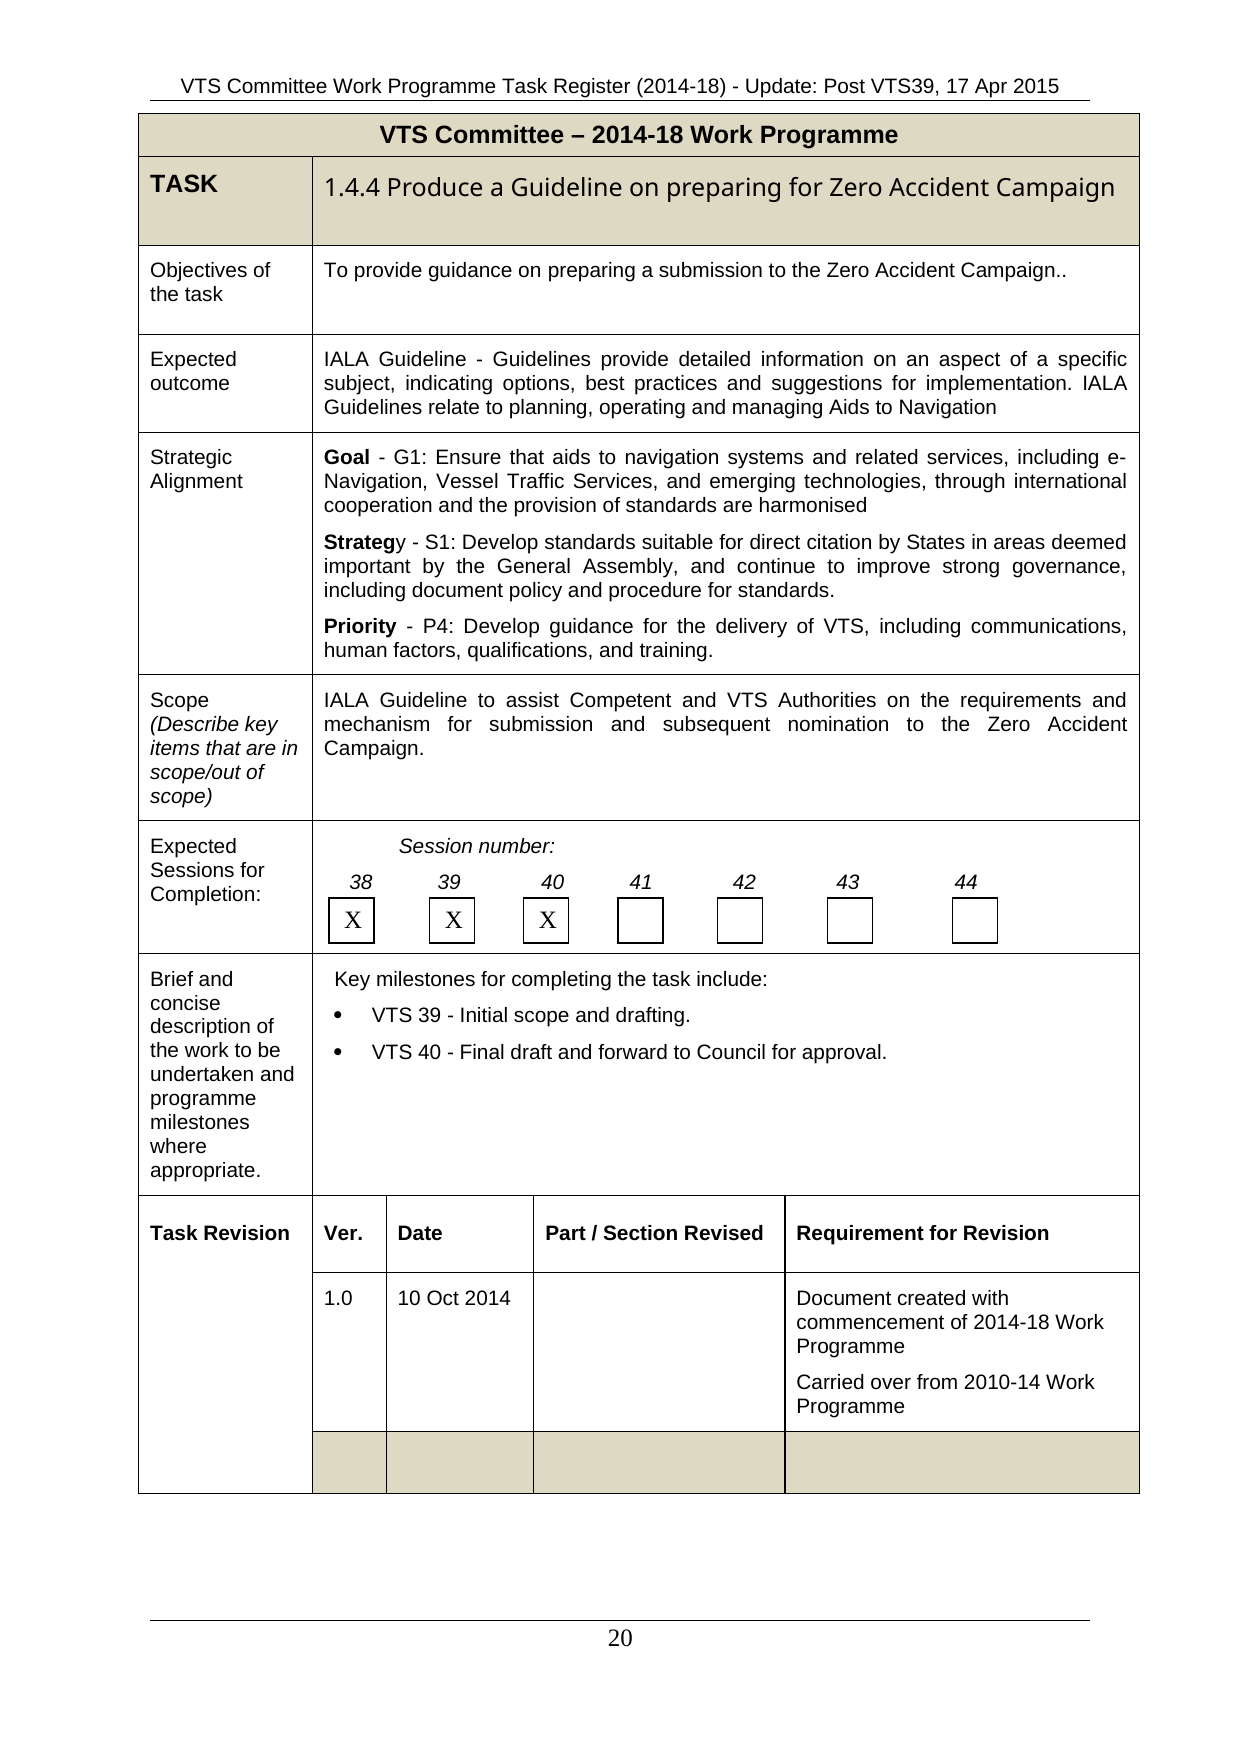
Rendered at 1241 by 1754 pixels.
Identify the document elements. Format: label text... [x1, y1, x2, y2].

table_cell 1.0 [313, 1273, 386, 1431]
table_cell Brief and concise description of the work to be undertaken and programme milestones where appropriate. [139, 954, 312, 1194]
table_cell 10 Oct 2014 [387, 1273, 533, 1431]
table_cell Requirement for Revision [786, 1196, 1139, 1272]
table_header VTS Committee – 2014-18 Work Programme [139, 114, 1139, 156]
table_cell TASK [139, 157, 312, 245]
table_cell Strategic Alignment [139, 433, 312, 674]
table_cell To provide guidance on preparing a submission to the Zero Accident Campaign.. [313, 246, 1139, 334]
table_cell Expected Sessions for Completion: [139, 821, 312, 953]
table_cell Ver. [313, 1196, 386, 1272]
table_cell Expected outcome [139, 335, 312, 432]
table_cell IALA Guideline to assist Competent and VTS Authorities on the requirements and mechanism for submission and subsequent nomination to the Zero Accident Campaign. [313, 675, 1139, 820]
table_cell [786, 1432, 1139, 1493]
table_cell Document created with commencement of 2014-18 Work Programme Carried over from 2010-14 Work Programme [786, 1273, 1139, 1431]
table_cell [313, 1432, 386, 1493]
table_cell Goal - G1: Ensure that aids to navigation systems and related services, including e-Navigation, Vessel Traffic Services, and emerging technologies, through international cooperation and the provision of standards are harmonised Strategy - S1: Develop standards suitable for direct citation by States in areas deemed important by the General Assembly, and continue to improve strong governance, including document policy and procedure for standards. Priority - P4: Develop guidance for the delivery of VTS, including communications, human factors, qualifications, and training. [313, 433, 1139, 674]
table_cell Session number: 38 39 40 41 42 43 44 [313, 821, 1139, 953]
table_cell Date [387, 1196, 533, 1272]
table_cell Objectives of the task [139, 246, 312, 334]
table_cell Scope (Describe key items that are in scope/out of scope) [139, 675, 312, 820]
table_cell Part / Section Revised [534, 1196, 784, 1272]
table_cell Key milestones for completing the task include: VTS 39 - Initial scope and drafting. VTS 40 - Final draft and forward to Council for approval. [313, 954, 1139, 1194]
table_cell [534, 1432, 784, 1493]
table_cell [387, 1432, 533, 1493]
table_cell 1.4.4 Produce a Guideline on preparing for Zero Accident Campaign [313, 157, 1139, 245]
table_cell IALA Guideline - Guidelines provide detailed information on an aspect of a specific subject, indicating options, best practices and suggestions for implementation. IALA Guidelines relate to planning, operating and managing Aids to Navigation [313, 335, 1139, 432]
table_cell [534, 1273, 784, 1431]
table_cell Task Revision [139, 1196, 312, 1493]
